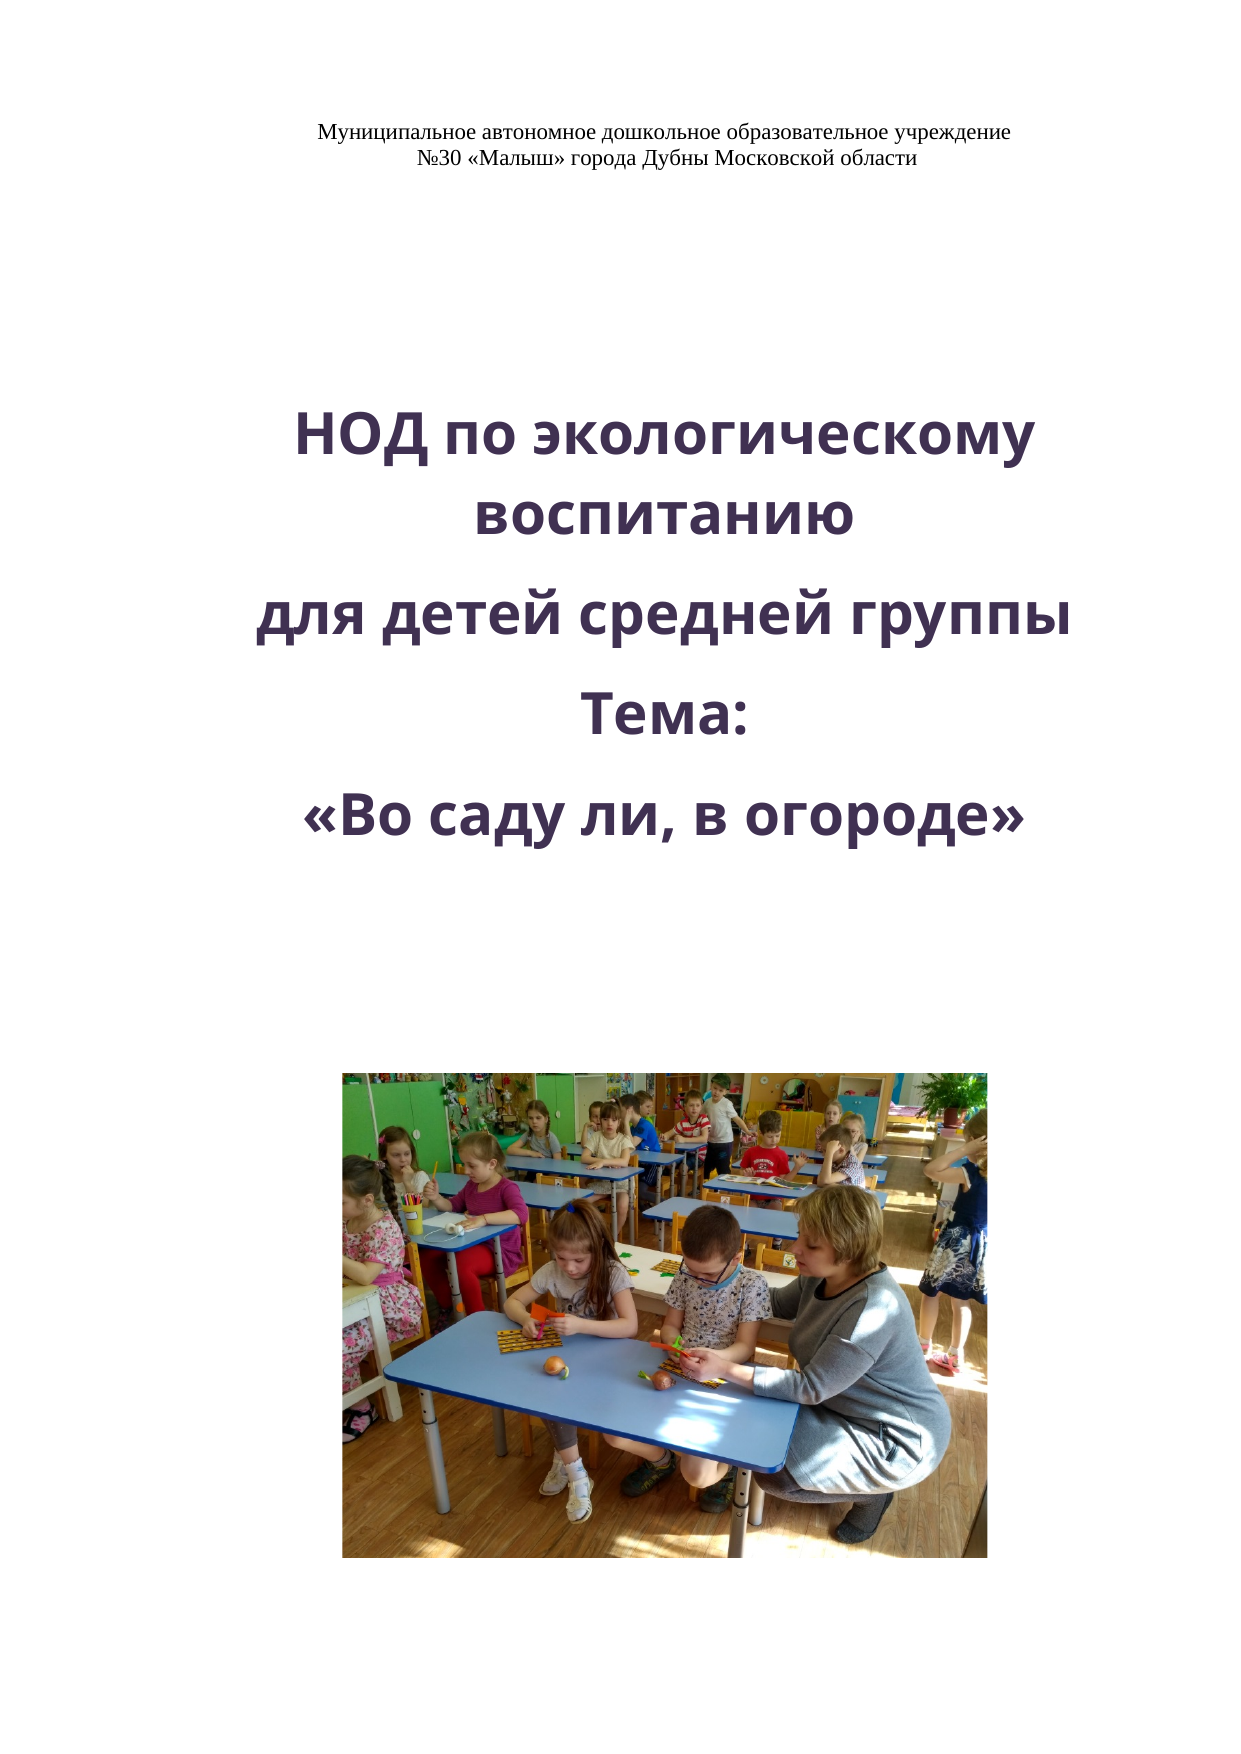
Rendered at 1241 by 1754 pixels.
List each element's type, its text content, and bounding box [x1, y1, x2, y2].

text для детей средней группы [177, 572, 1152, 652]
text «Во саду ли, в огороде» [177, 773, 1152, 852]
text НОД по экологическому воспитанию [177, 392, 1152, 551]
text Тема: [177, 672, 1152, 752]
text №30 «Малыш» города Дубны Московской области [177, 144, 1152, 171]
text Муниципальное автономное дошкольное образовательное учреждение [177, 118, 1152, 144]
picture [342, 1073, 988, 1558]
